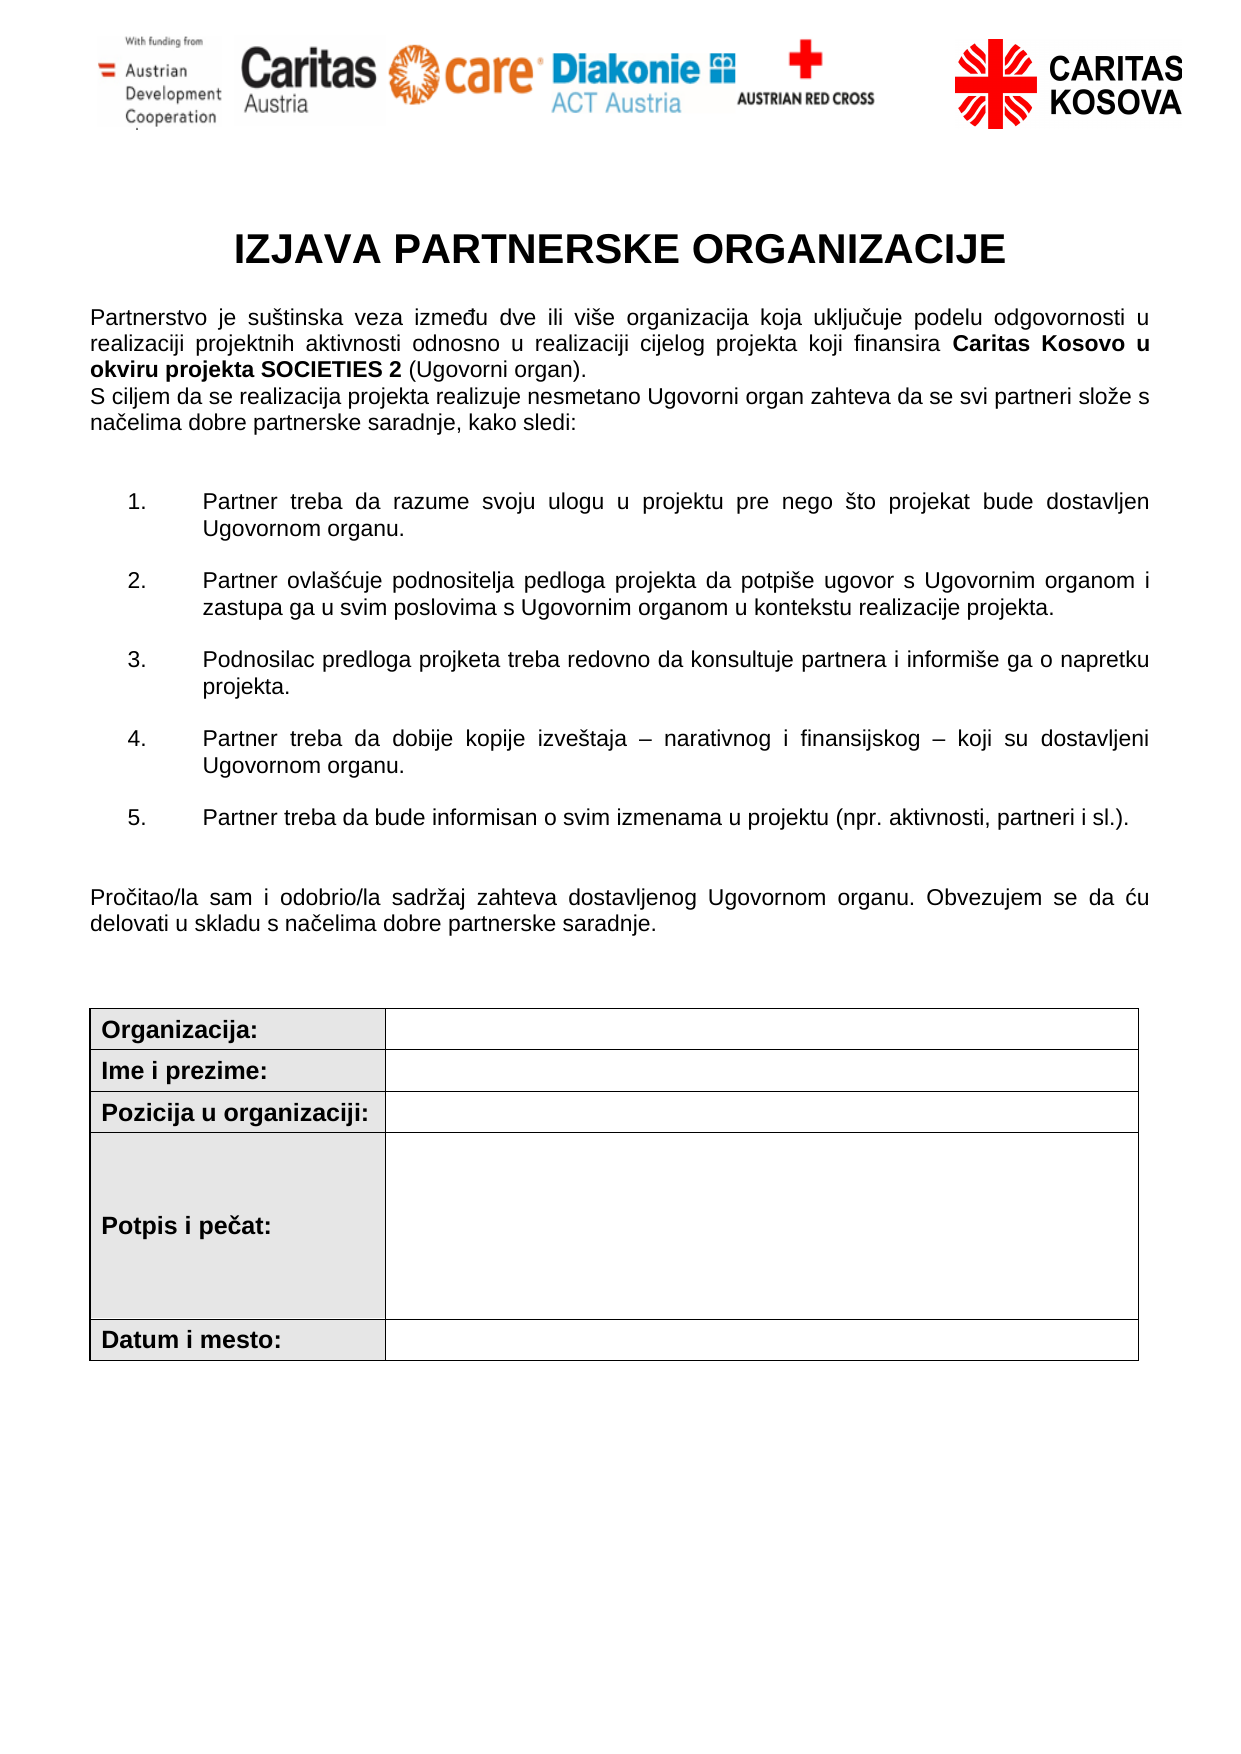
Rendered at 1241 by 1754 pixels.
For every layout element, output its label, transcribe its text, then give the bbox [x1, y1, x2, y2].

list Partner treba da dobije kopije izveštaja – narativnog i finansijskog – koji su dostavljeni Ugovornom organu. [127, 725, 1150, 778]
table_cell [386, 1092, 1138, 1132]
table_cell [386, 1050, 1138, 1091]
text IZJAVA PARTNERSKE ORGANIZACIJE [90, 224, 1150, 272]
list Podnosilac predloga projketa treba redovno da konsultuje partnera i informiše ga o napretku projekta. [127, 646, 1150, 699]
table_cell [386, 1320, 1138, 1360]
list Partner ovlašćuje podnositelja pedloga projekta da potpiše ugovor s Ugovornim organom i zastupa ga u svim poslovima s Ugovornim organom u kontekstu realizacije projekta. [127, 567, 1150, 620]
table_cell Datum i mesto: [91, 1320, 385, 1360]
table_cell Pozicija u organizaciji: [91, 1092, 385, 1132]
table_cell Potpis i pečat: [91, 1133, 385, 1318]
list Partner treba da bude informisan o svim izmenama u projektu (npr. aktivnosti, partneri i sl.). [127, 804, 1150, 831]
table_header [386, 1009, 1138, 1049]
text Pročitao/la sam i odobrio/la sadržaj zahteva dostavljenog Ugovornom organu. Obvezujem se da ću delovati u skladu s načelima dobre partnerske saradnje. [90, 883, 1150, 936]
picture [954, 39, 1182, 129]
table_header Organizacija: [91, 1009, 385, 1049]
text Partnerstvo je suštinska veza između dve ili više organizacija koja uključuje podelu odgovornosti u realizaciji projektnih aktivnosti odnosno u realizaciji cijelog projekta koji finansira Caritas Kosovo u okviru projekta SOCIETIES 2 (Ugovorni organ). [90, 304, 1150, 383]
text S ciljem da se realizacija projekta realizuje nesmetano Ugovorni organ zahteva da se svi partneri slože s načelima dobre partnerske saradnje, kako sledi: [90, 383, 1150, 435]
table_cell [386, 1133, 1138, 1318]
picture [90, 23, 880, 129]
table_cell Ime i prezime: [91, 1050, 385, 1091]
list Partner treba da razume svoju ulogu u projektu pre nego što projekat bude dostavljen Ugovornom organu. [127, 488, 1150, 541]
